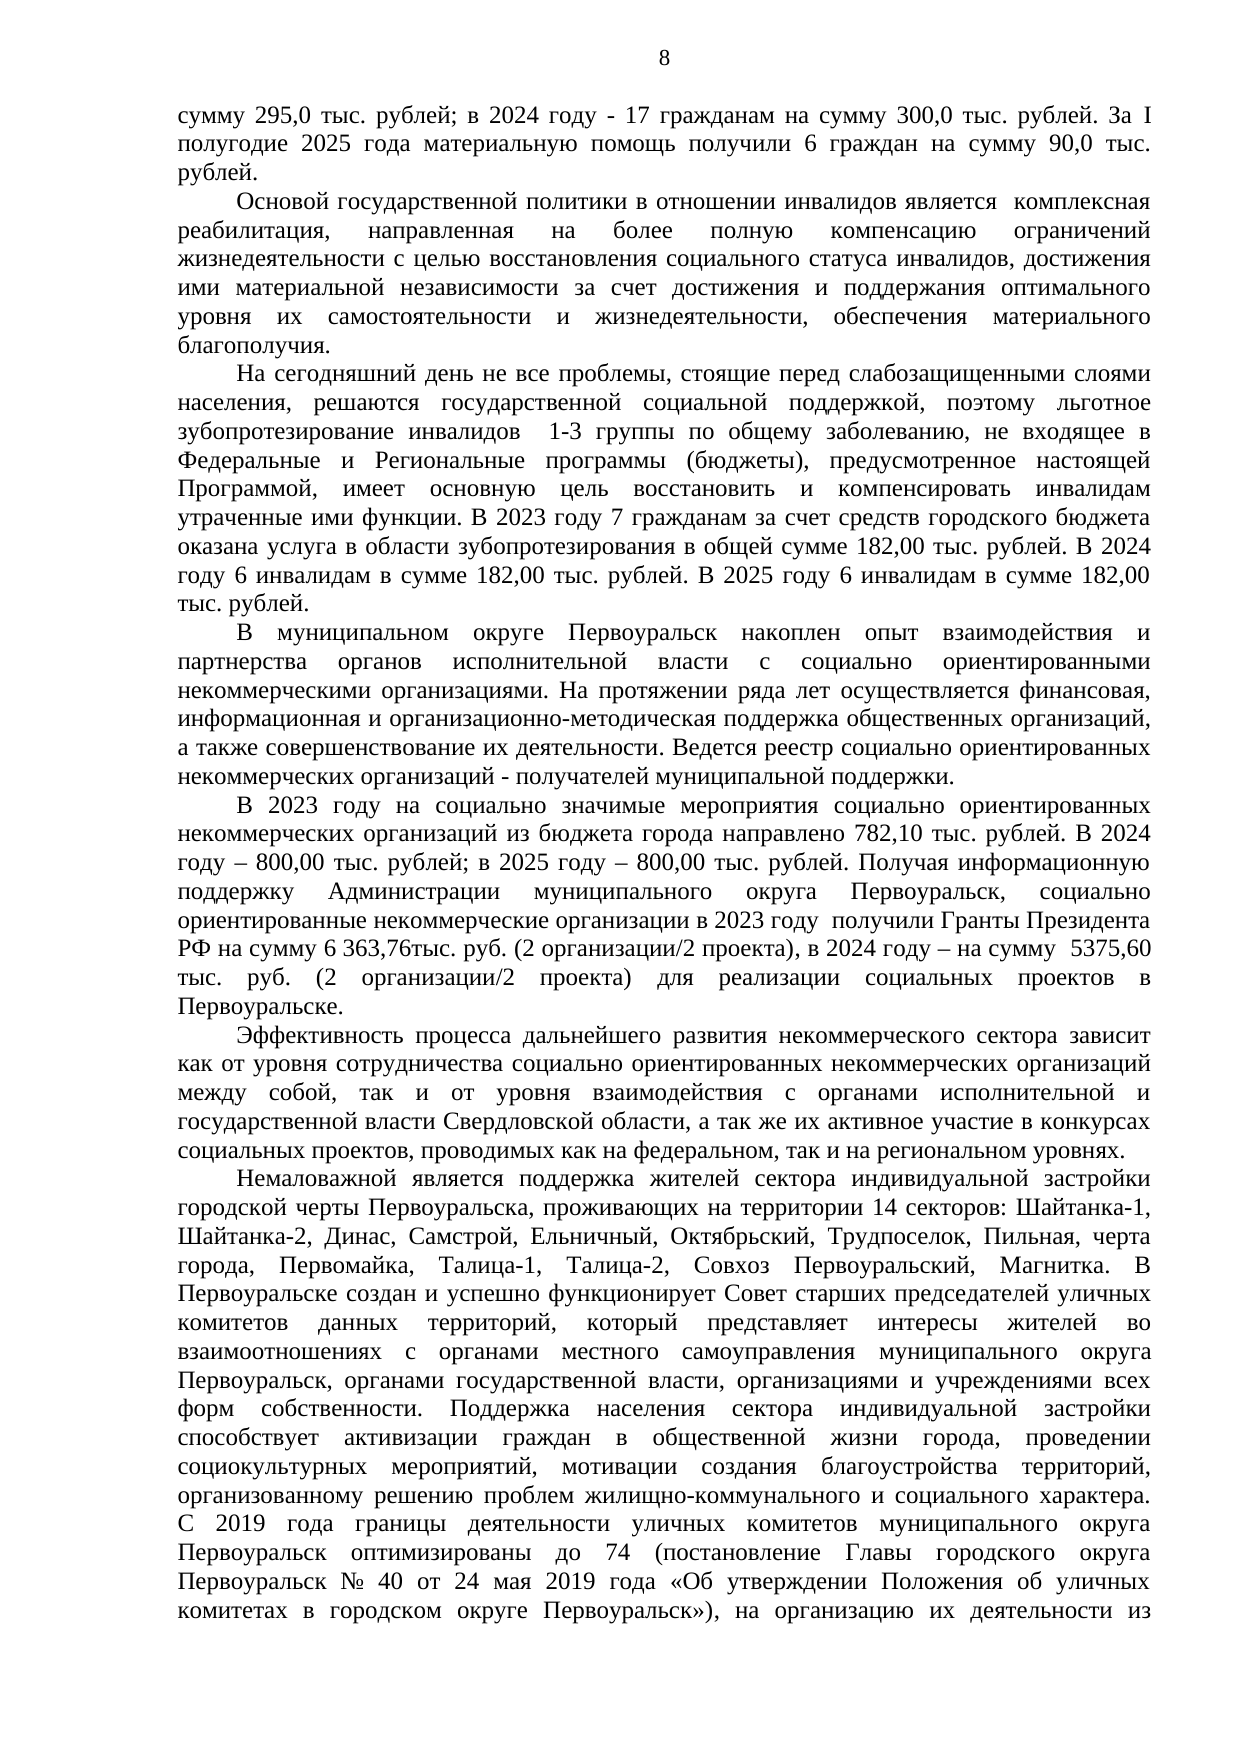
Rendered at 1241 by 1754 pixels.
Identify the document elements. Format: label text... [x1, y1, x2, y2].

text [177, 1163, 1152, 1623]
text В 2023 году на социально значимые мероприятия социально ориентированных некоммерческих организаций из бюджета города направлено 782,10 тыс. рублей. В 2024 году – 800,00 тыс. рублей; в 2025 году – 800,00 тыс. рублей. Получая информационную поддержку Администрации муниципального округа Первоуральск, социально ориентированные некоммерческие организации в 2023 году получили Гранты Президента РФ на сумму 6 363,76тыс. руб. (2 организации/2 проекта), в 2024 году – на сумму 5375,60 тыс. руб. (2 организации/2 проекта) для реализации социальных проектов в Первоуральске. [177, 790, 1152, 1020]
text Эффективность процесса дальнейшего развития некоммерческого сектора зависит как от уровня сотрудничества социально ориентированных некоммерческих организаций между собой, так и от уровня взаимодействия с органами исполнительной и государственной власти Свердловской области, а так же их активное участие в конкурсах социальных проектов, проводимых как на федеральном, так и на региональном уровнях. [177, 1020, 1152, 1163]
text На сегодняшний день не все проблемы, стоящие перед слабозащищенными слоями населения, решаются государственной социальной поддержкой, поэтому льготное зубопротезирование инвалидов 1-3 группы по общему заболеванию, не входящее в Федеральные и Региональные программы (бюджеты), предусмотренное настоящей Программой, имеет основную цель восстановить и компенсировать инвалидам утраченные ими функции. В 2023 году 7 гражданам за счет средств городского бюджета оказана услуга в области зубопротезирования в общей сумме 182,00 тыс. рублей. В 2024 году 6 инвалидам в сумме 182,00 тыс. рублей. В 2025 году 6 инвалидам в сумме 182,00 тыс. рублей. [177, 358, 1152, 617]
text В муниципальном округе Первоуральск накоплен опыт взаимодействия и партнерства органов исполнительной власти с социально ориентированными некоммерческими организациями. На протяжении ряда лет осуществляется финансовая, информационная и организационно-методическая поддержка общественных организаций, а также совершенствование их деятельности. Ведется реестр социально ориентированных некоммерческих организаций - получателей муниципальной поддержки. [177, 617, 1152, 790]
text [177, 100, 1152, 186]
text Основой государственной политики в отношении инвалидов является комплексная реабилитация, направленная на более полную компенсацию ограничений жизнедеятельности с целью восстановления социального статуса инвалидов, достижения ими материальной независимости за счет достижения и поддержания оптимального уровня их самостоятельности и жизнедеятельности, обеспечения материального благополучия. [177, 186, 1152, 358]
